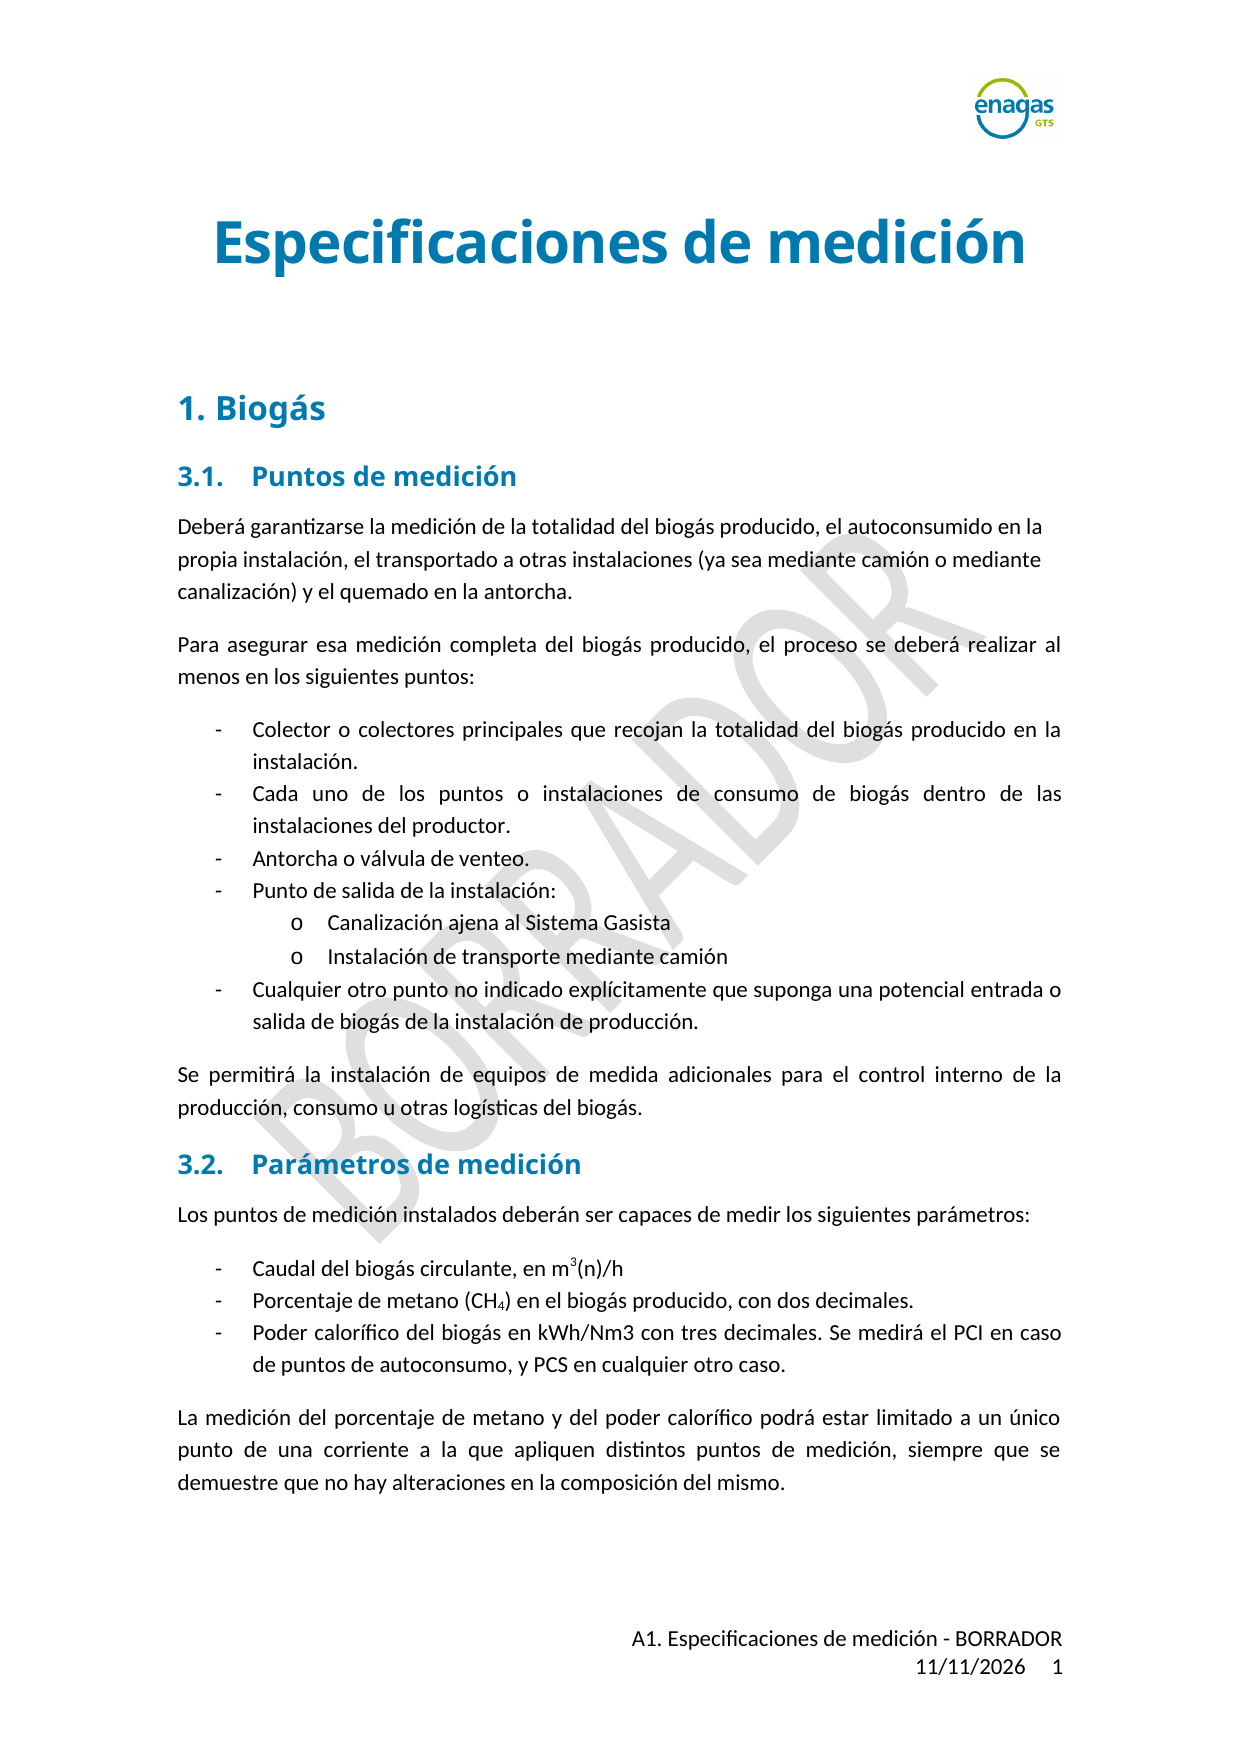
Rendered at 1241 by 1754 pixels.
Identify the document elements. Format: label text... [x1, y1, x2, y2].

text Se permitirá la instalación de equipos de medida adicionales para el control interno de la producción, consumo u otras logísticas del biogás. [177, 1061, 1063, 1121]
picture [968, 73, 1063, 142]
title Especificaciones de medición [177, 201, 1063, 280]
list Antorcha o válvula de venteo. [215, 844, 1063, 872]
list Poder calorífico del biogás en kWh/Nm3 con tres decimales. Se medirá el PCI en caso de puntos de autoconsumo, y PCS en cualquier otro caso. [215, 1318, 1063, 1378]
list Instalación de transporte mediante camión [290, 942, 1063, 971]
list Cualquier otro punto no indicado explícitamente que suponga una potencial entrada o salida de biogás de la instalación de producción. [215, 975, 1063, 1036]
subtitle Parámetros de medición [177, 1146, 1063, 1183]
subtitle Puntos de medición [177, 458, 1063, 494]
list Porcentaje de metano (CH4) en el biogás producido, con dos decimales. [215, 1286, 1063, 1314]
text Deberá garantizarse la medición de la totalidad del biogás producido, el autoconsumido en la propia instalación, el transportado a otras instalaciones (ya sea mediante camión o mediante canalización) y el quemado en la antorcha. [177, 512, 1063, 605]
text Los puntos de medición instalados deberán ser capaces de medir los siguientes parámetros: [177, 1201, 1063, 1229]
list Punto de salida de la instalación: [215, 876, 1063, 904]
list Canalización ajena al Sistema Gasista [290, 908, 1063, 937]
subtitle Biogás [177, 384, 1063, 430]
text La medición del porcentaje de metano y del poder calorífico podrá estar limitado a un único punto de una corriente a la que apliquen distintos puntos de medición, siempre que se demuestre que no hay alteraciones en la composición del mismo. [177, 1403, 1063, 1496]
list Caudal del biogás circulante, en m3(n)/h [215, 1254, 1063, 1282]
list Cada uno de los puntos o instalaciones de consumo de biogás dentro de las instalaciones del productor. [215, 779, 1063, 840]
text Para asegurar esa medición completa del biogás producido, el proceso se deberá realizar al menos en los siguientes puntos: [177, 630, 1063, 690]
list Colector o colectores principales que recojan la totalidad del biogás producido en la instalación. [215, 715, 1063, 775]
